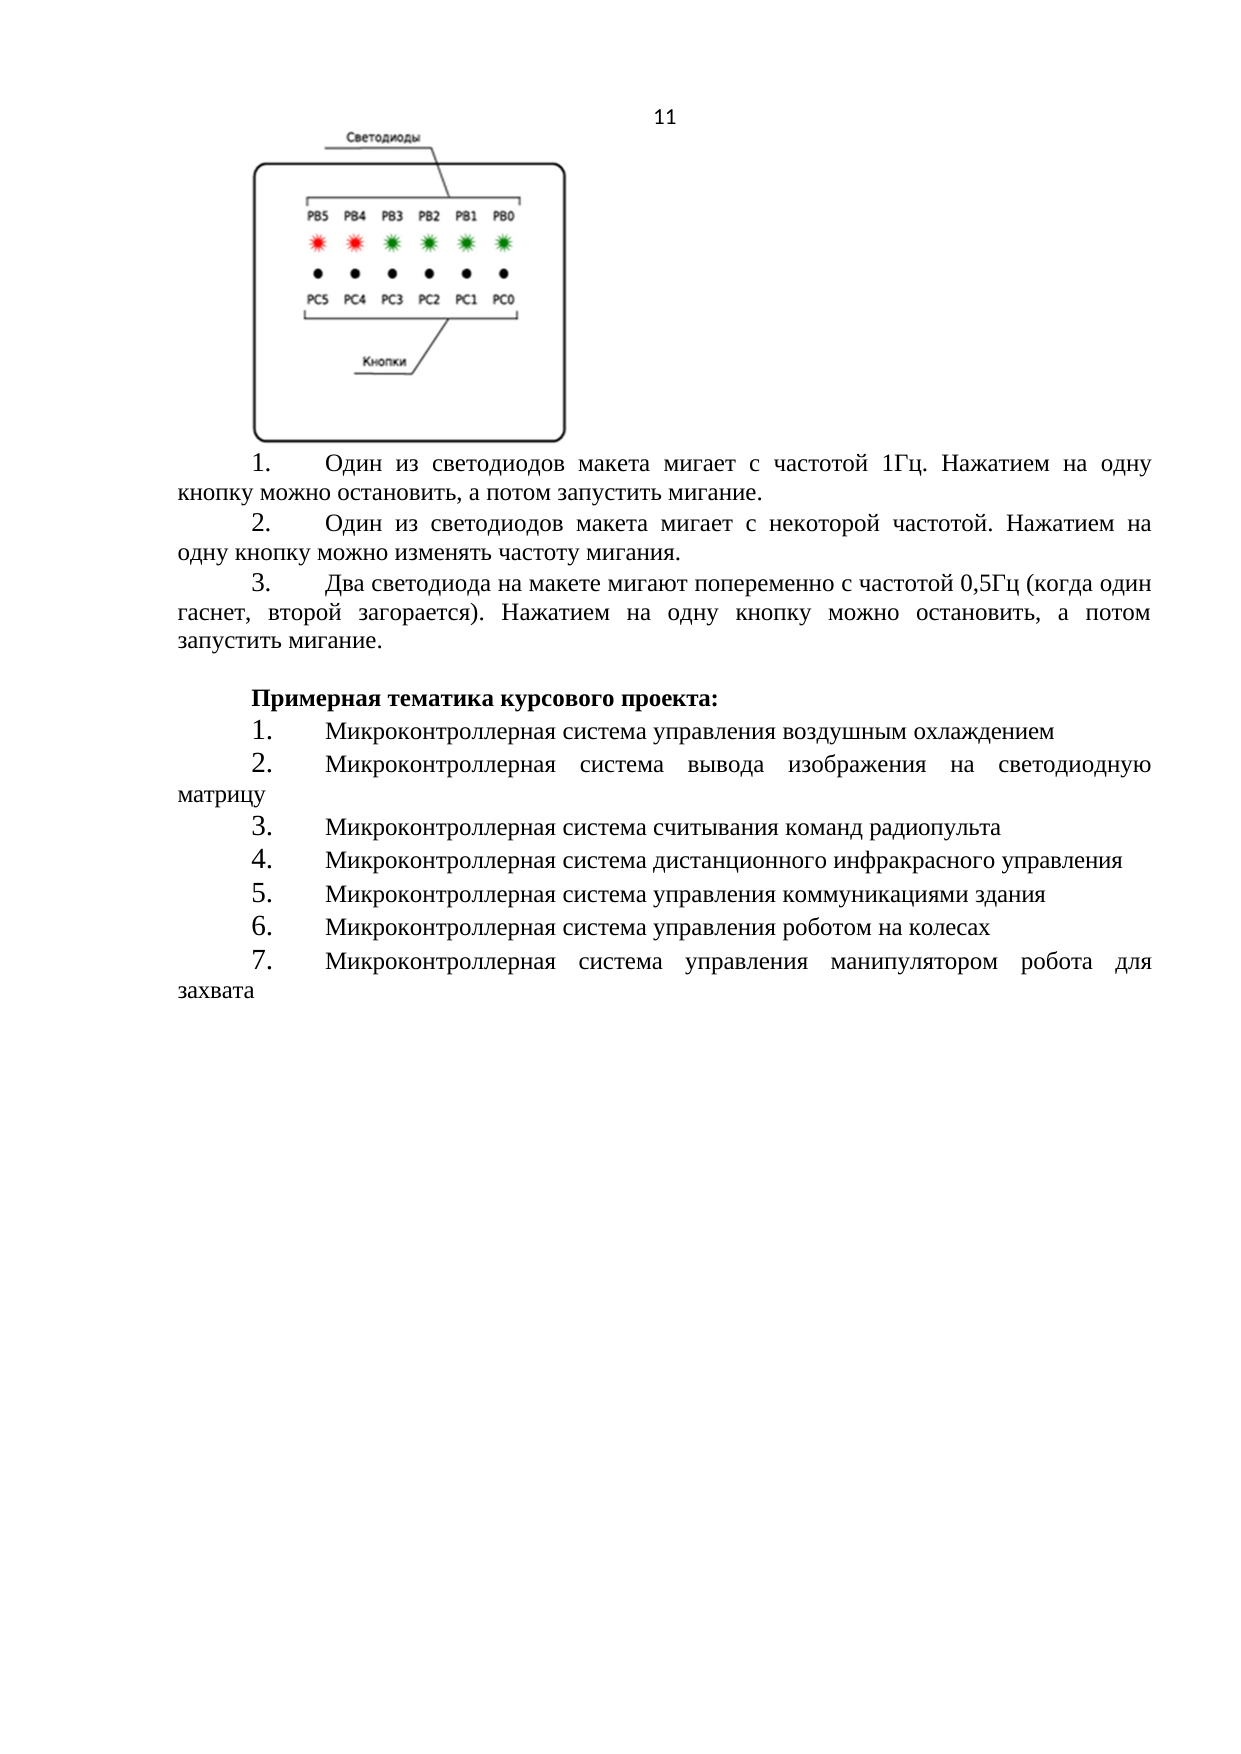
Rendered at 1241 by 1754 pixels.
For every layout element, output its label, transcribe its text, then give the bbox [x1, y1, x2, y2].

list Микроконтроллерная система управления коммуникациями здания [177, 875, 1152, 908]
list Микроконтроллерная система управления воздушным охлаждением [177, 712, 1152, 745]
list Микроконтроллерная система вывода изображения на светодиодную матрицу [177, 745, 1152, 808]
list Микроконтроллерная система дистанционного инфракрасного управления [177, 841, 1152, 875]
list Микроконтроллерная система считывания команд радиопульта [177, 808, 1152, 841]
subtitle Примерная тематика курсового проекта: [177, 683, 1152, 712]
list Два светодиода на макете мигают попеременно с частотой 0,5Гц (когда один гаснет, второй загорается). Нажатием на одну кнопку можно остановить, а потом запустить мигание. [177, 566, 1152, 654]
picture [251, 129, 569, 446]
list Микроконтроллерная система управления манипулятором робота для захвата [177, 942, 1152, 1004]
list Микроконтроллерная система управления роботом на колесах [177, 908, 1152, 942]
list Один из светодиодов макета мигает с частотой 1Гц. Нажатием на одну кнопку можно остановить, а потом запустить мигание. [177, 446, 1152, 506]
list Один из светодиодов макета мигает с некоторой частотой. Нажатием на одну кнопку можно изменять частоту мигания. [177, 506, 1152, 566]
